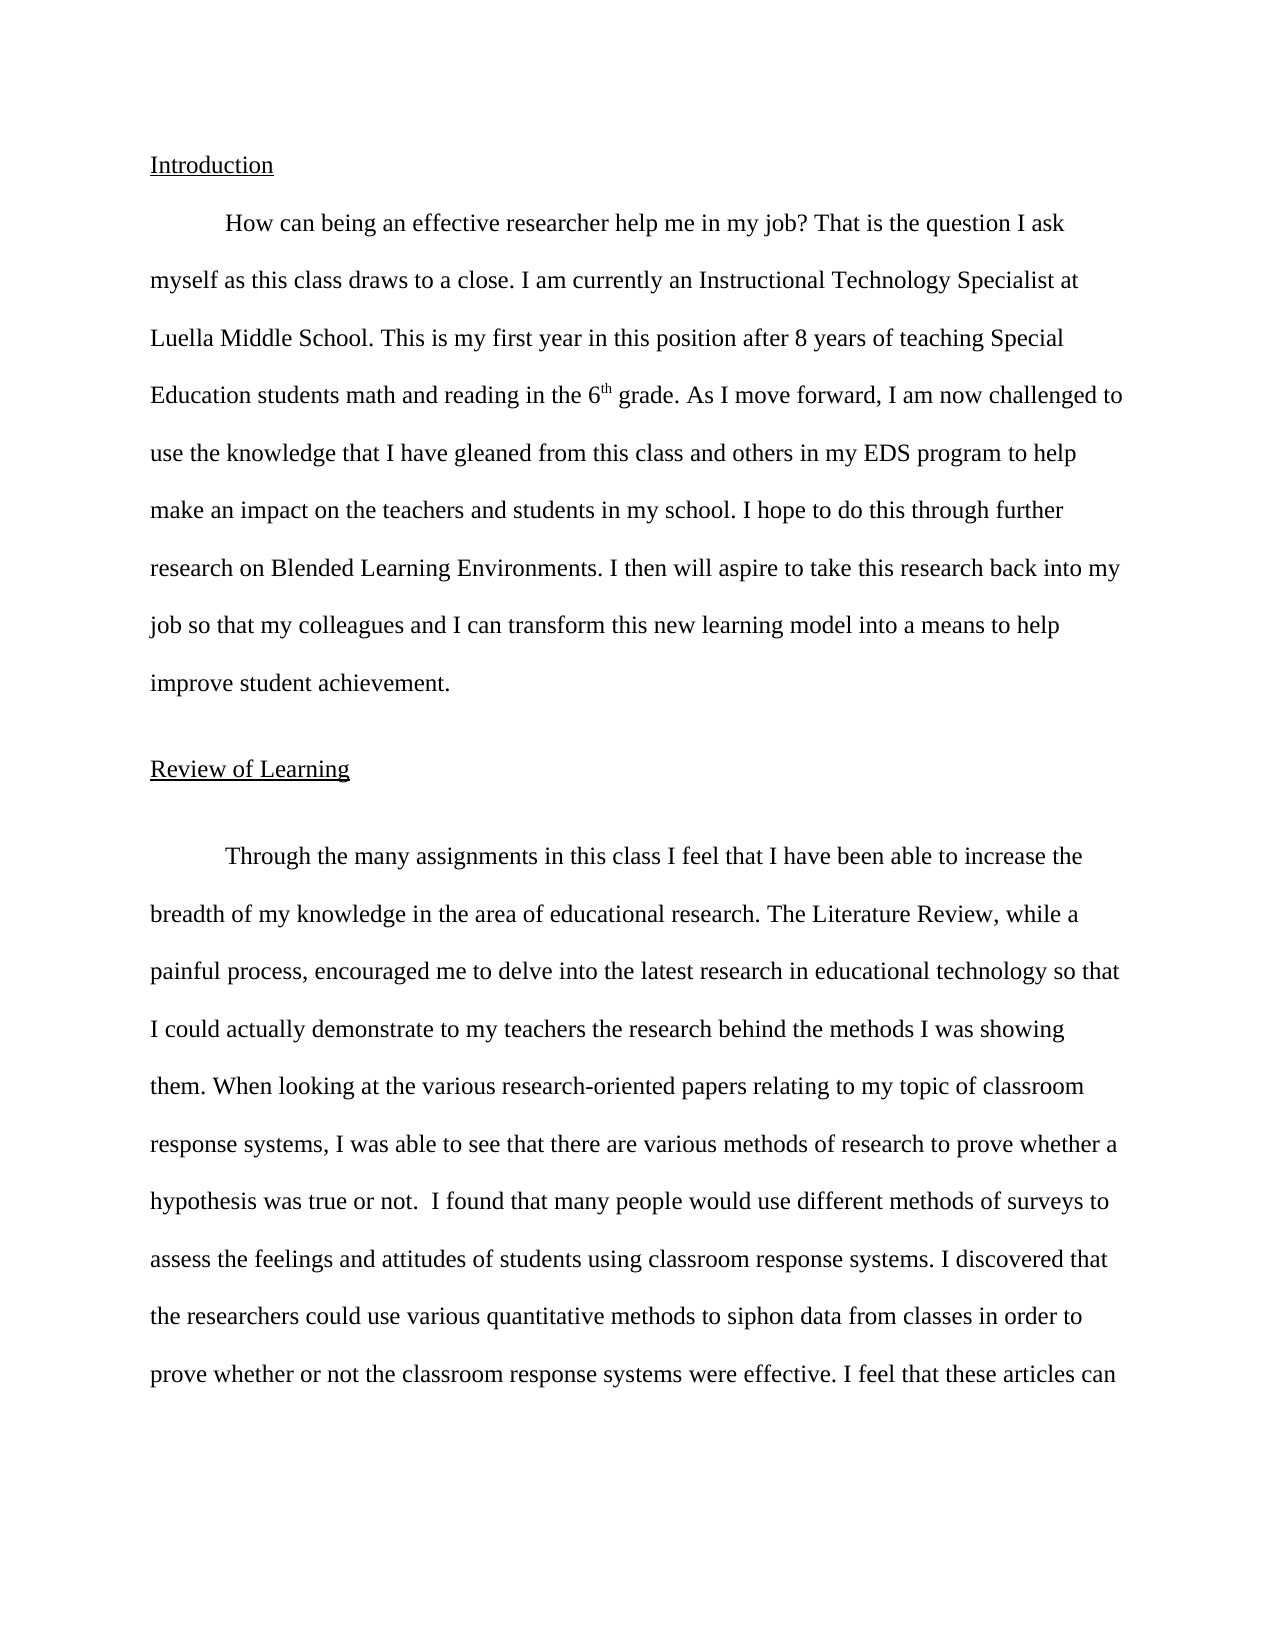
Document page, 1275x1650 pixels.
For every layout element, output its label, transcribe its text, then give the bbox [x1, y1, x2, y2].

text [150, 841, 1125, 1387]
text Introduction [150, 150, 1125, 179]
text How can being an effective researcher help me in my job? That is the question I ask myself as this class draws to a close. I am currently an Instructional Technology Specialist at Luella Middle School. This is my first year in this position after 8 years of teaching Special Education students math and reading in the 6th grade. As I move forward, I am now challenged to use the knowledge that I have gleaned from this class and others in my EDS program to help make an impact on the teachers and students in my school. I hope to do this through further research on Blended Learning Environments. I then will aspire to take this research back into my job so that my colleagues and I can transform this new learning model into a means to help improve student achievement. [150, 208, 1125, 697]
text Review of Learning [150, 754, 1125, 783]
